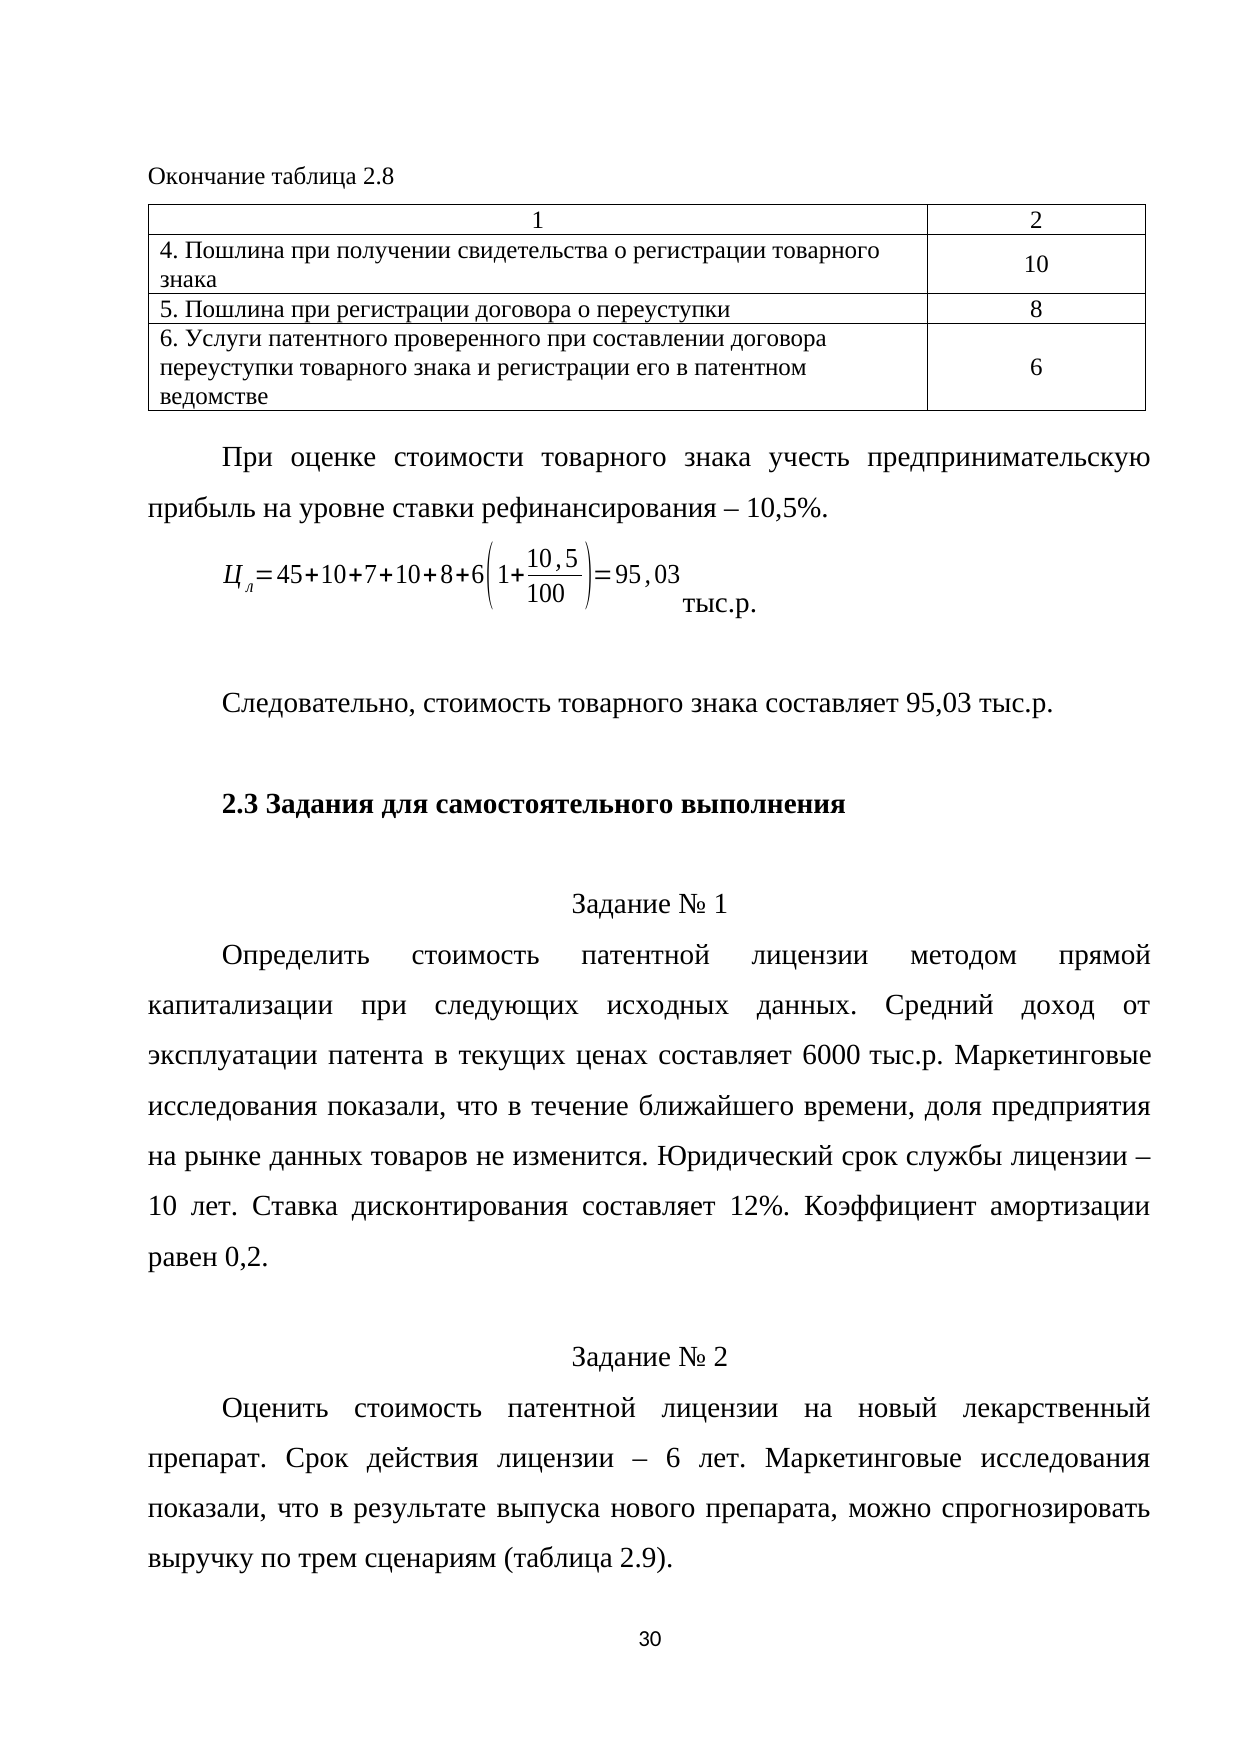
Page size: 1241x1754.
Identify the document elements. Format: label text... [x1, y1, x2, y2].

table_header 1 [149, 205, 927, 234]
table_cell 6 [928, 324, 1145, 410]
text Задание № 2 [148, 1339, 1152, 1373]
table_cell 5. Пошлина при регистрации договора о переуступки [149, 294, 927, 322]
table_cell 6. Услуги патентного проверенного при составлении договора переуступки товарного знака и регистрации его в патентном ведомстве [149, 324, 927, 410]
table_cell 4. Пошлина при получении свидетельства о регистрации товарного знака [149, 235, 927, 293]
text Следовательно, стоимость товарного знака составляет 95,03 тыс.р. [148, 685, 1152, 719]
text тыс.р. [148, 540, 1152, 618]
text 2.3 Задания для самостоятельного выполнения [148, 786, 1152, 819]
text Окончание таблица 2.8 [148, 161, 1152, 190]
text Задание № 1 [148, 887, 1152, 920]
table_header 2 [928, 205, 1145, 234]
table_cell 10 [928, 235, 1145, 293]
text При оценке стоимости товарного знака учесть предпринимательскую прибыль на уровне ставки рефинансирования – 10,5%. [148, 439, 1152, 523]
text Определить стоимость патентной лицензии методом прямой капитализации при следующих исходных данных. Средний доход от эксплуатации патента в текущих ценах составляет 6000 тыс.р. Маркетинговые исследования показали, что в течение ближайшего времени, доля предприятия на рынке данных товаров не изменится. Юридический срок службы лицензии – 10 лет. Ставка дисконтирования составляет 12%. Коэффициент амортизации равен 0,2. [148, 937, 1152, 1272]
table_cell 8 [928, 294, 1145, 322]
text Оценить стоимость патентной лицензии на новый лекарственный препарат. Срок действия лицензии – 6 лет. Маркетинговые исследования показали, что в результате выпуска нового препарата, можно спрогнозировать выручку по трем сценариям (таблица 2.9). [148, 1390, 1152, 1574]
